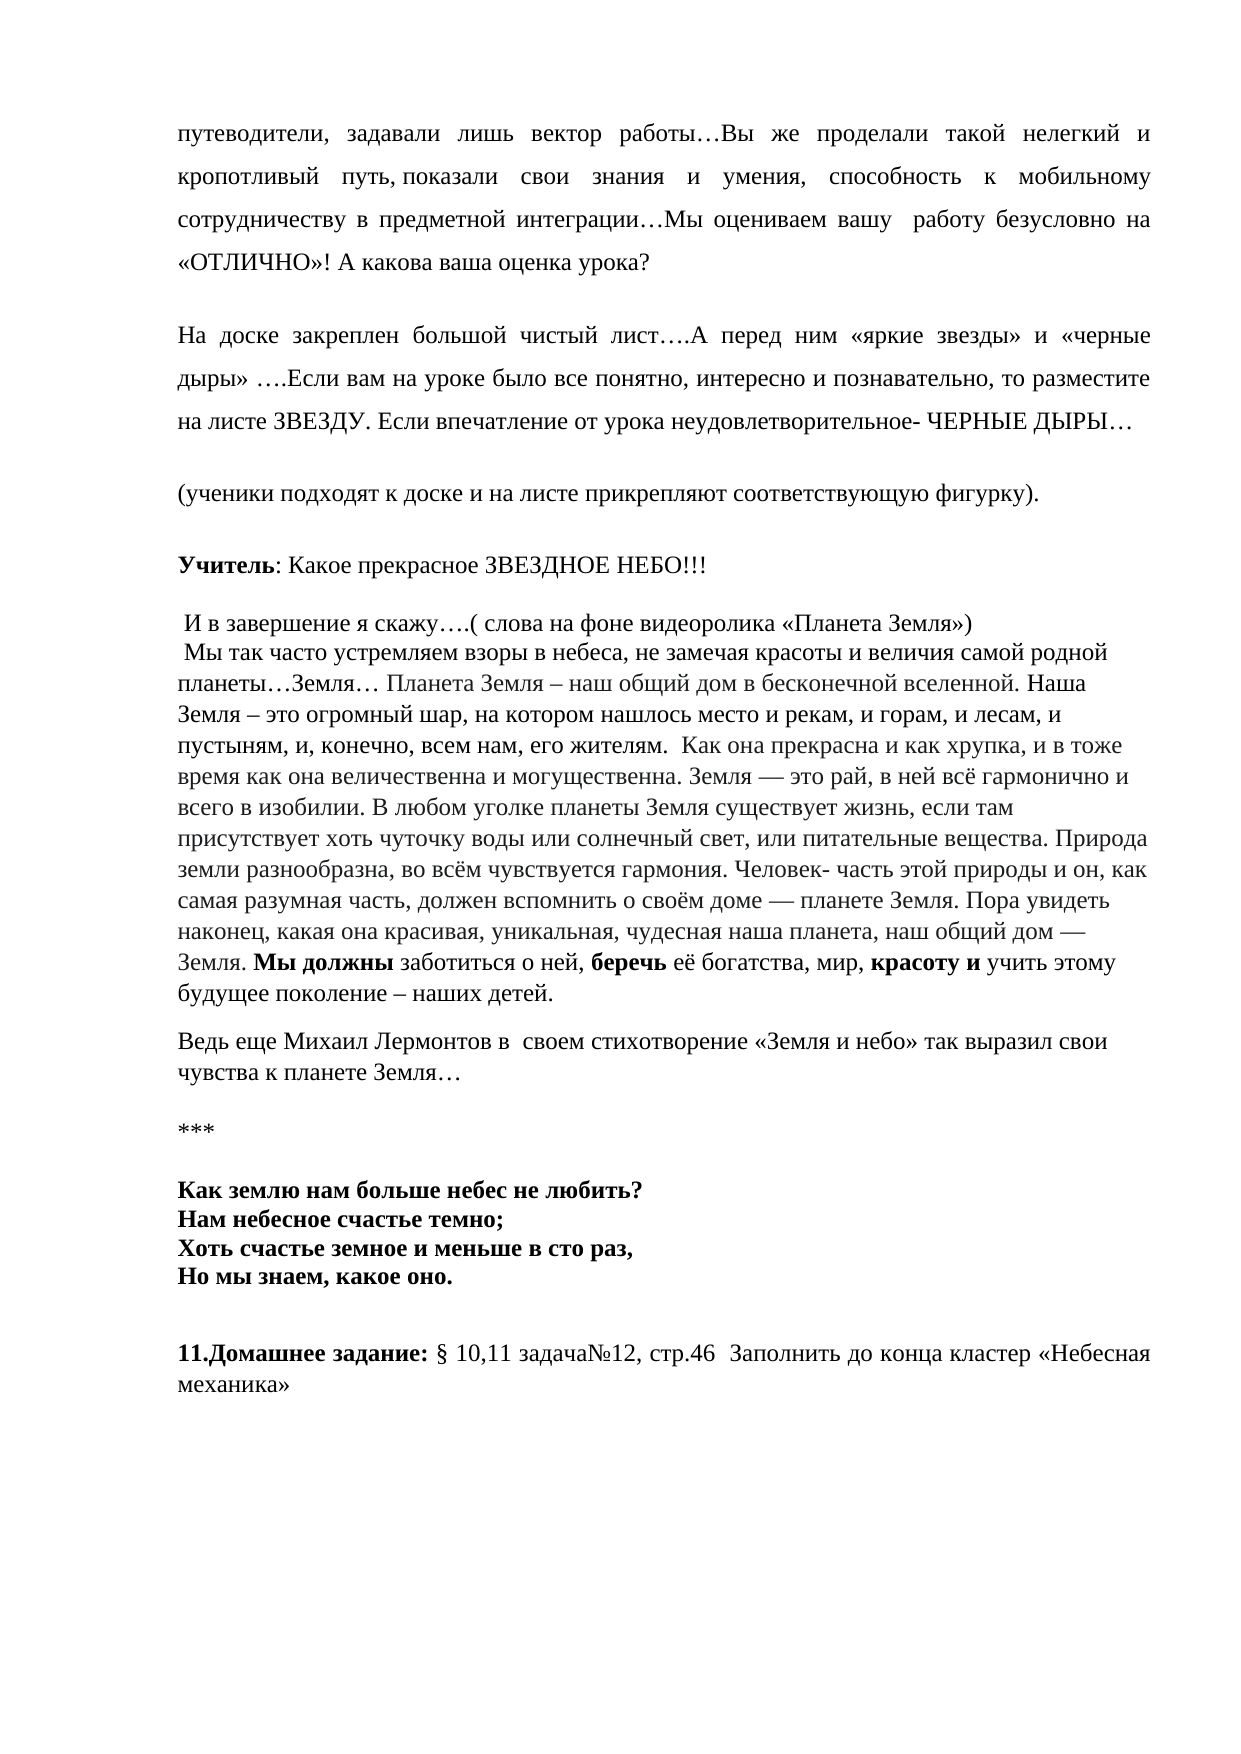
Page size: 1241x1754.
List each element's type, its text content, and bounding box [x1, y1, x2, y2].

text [177, 118, 1152, 276]
text Как землю нам больше небес не любить? Нам небесное счастье темно; Хоть счастье земное и меньше в сто раз, Но мы знаем, какое оно. [177, 1175, 1152, 1290]
text Учитель: Какое прекрасное ЗВЕЗДНОЕ НЕБО!!! [177, 551, 1152, 579]
text (ученики подходят к доске и на листе прикрепляют соответствующую фигурку). [177, 478, 1152, 507]
text *** [177, 1117, 1152, 1146]
text На доске закреплен большой чистый лист….А перед ним «яркие звезды» и «черные дыры» ….Если вам на уроке было все понятно, интересно и познавательно, то разместите на листе ЗВЕЗДУ. Если впечатление от урока неудовлетворительное- ЧЕРНЫЕ ДЫРЫ… [177, 320, 1152, 435]
text 11.Домашнее задание: § 10,11 задача№12, стр.46 Заполнить до конца кластер «Небесная механика» [177, 1338, 1152, 1398]
text Мы так часто устремляем взоры в небеса, не замечая красоты и величия самой родной планеты…Земля… Планета Земля – наш общий дом в бесконечной вселенной. Наша Земля – это огромный шар, на котором нашлось место и рекам, и горам, и лесам, и пустыням, и, конечно, всем нам, его жителям. Как она прекрасна и как хрупка, и в тоже время как она величественна и могущественна. Земля — это рай, в ней всё гармонично и всего в изобилии. В любом уголке планеты Земля существует жизнь, если там присутствует хоть чуточку воды или солнечный свет, или питательные вещества. Природа земли разнообразна, во всём чувствуется гармония. Человек- часть этой природы и он, как самая разумная часть, должен вспомнить о своём доме — планете Земля. Пора увидеть наконец, какая она красивая, уникальная, чудесная наша планета, наш общий дом — Земля. Мы должны заботиться о ней, беречь её богатства, мир, красоту и учить этому будущее поколение – наших детей. [177, 637, 1152, 1007]
text И в завершение я скажу….( слова на фоне видеоролика «Планета Земля») [177, 608, 1152, 637]
text Ведь еще Михаил Лермонтов в своем стихотворение «Земля и небо» так выразил свои чувства к планете Земля… [177, 1026, 1152, 1086]
